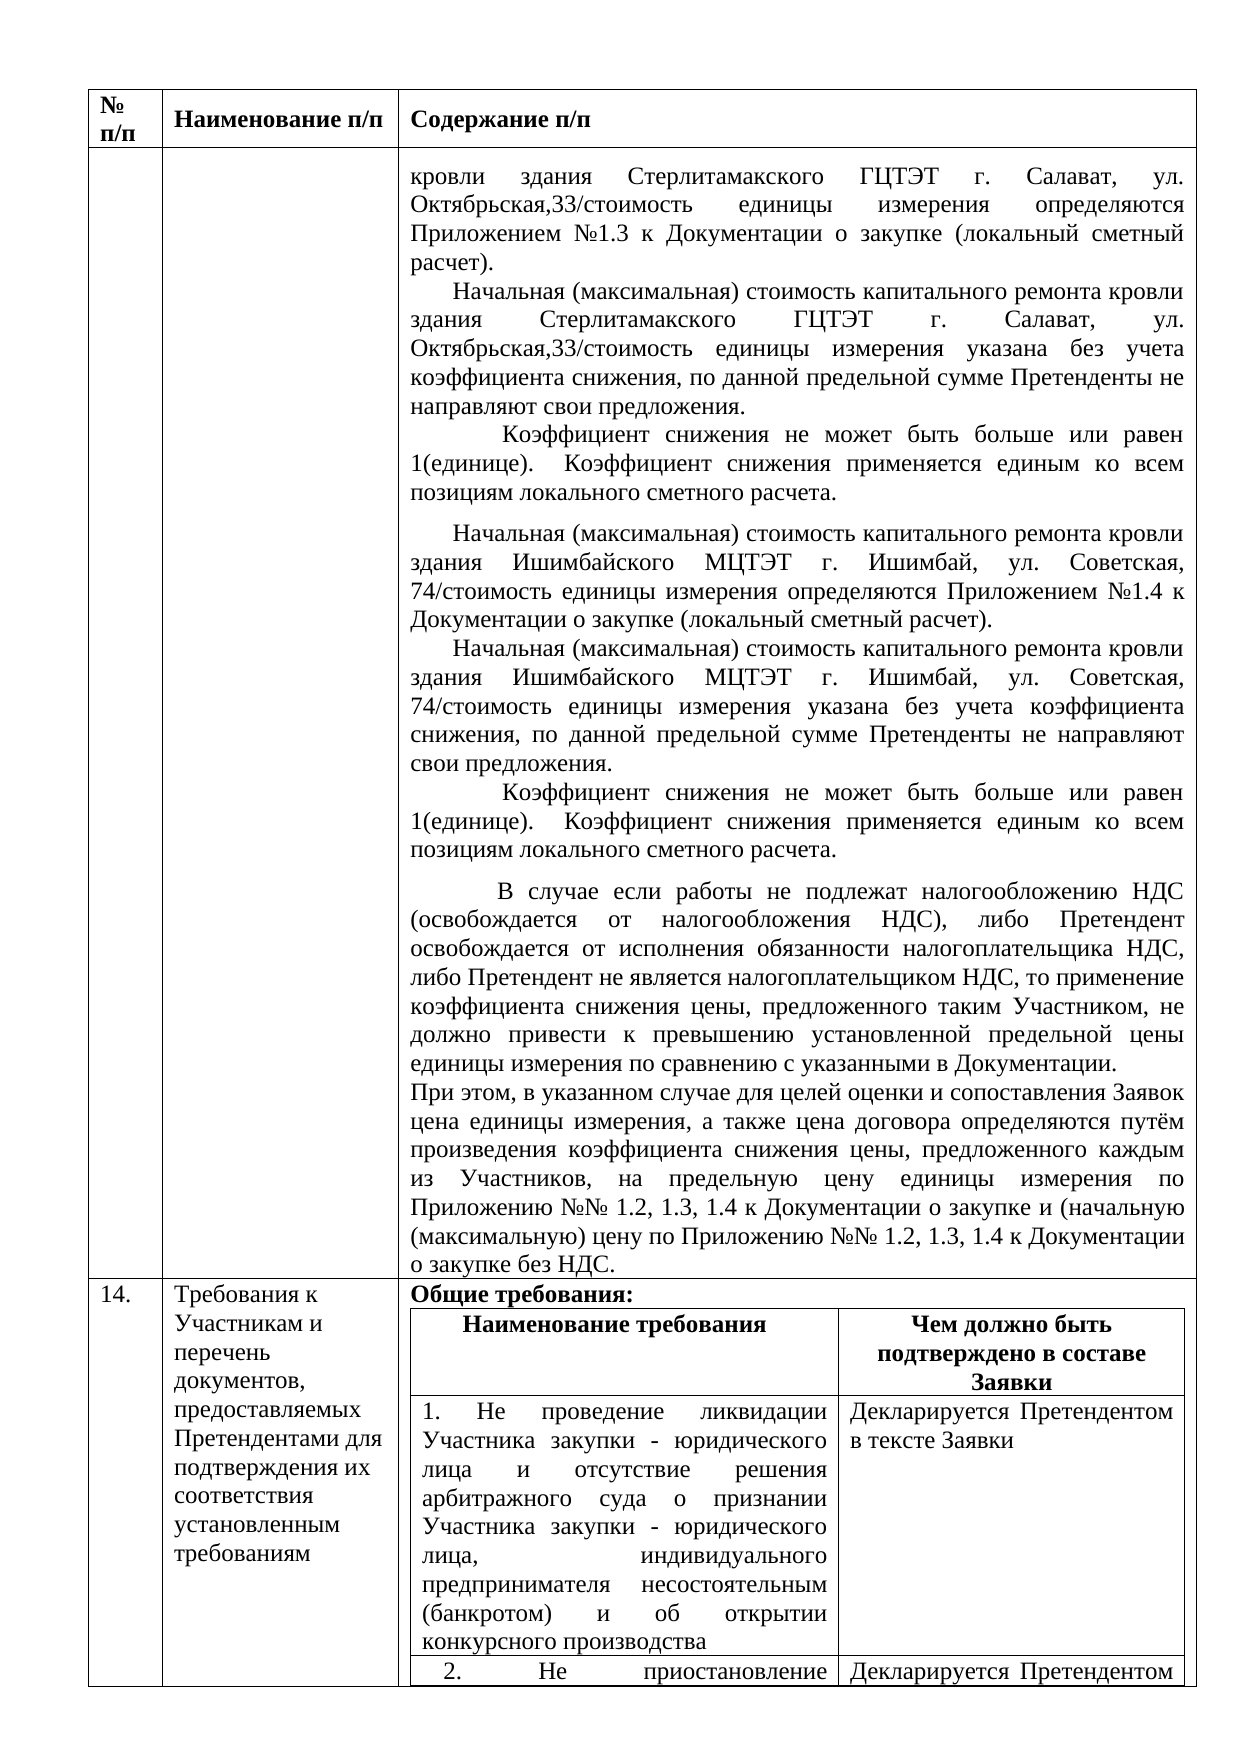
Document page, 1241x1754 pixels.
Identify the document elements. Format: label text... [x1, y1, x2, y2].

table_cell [399, 148, 1196, 1278]
table_header Содержание п/п [399, 90, 1196, 147]
table_cell [89, 1279, 162, 1686]
table_header Наименование п/п [163, 90, 398, 147]
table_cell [163, 1279, 398, 1686]
table_header № п/п [89, 90, 162, 147]
table_cell [89, 148, 162, 1278]
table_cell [163, 148, 398, 1278]
